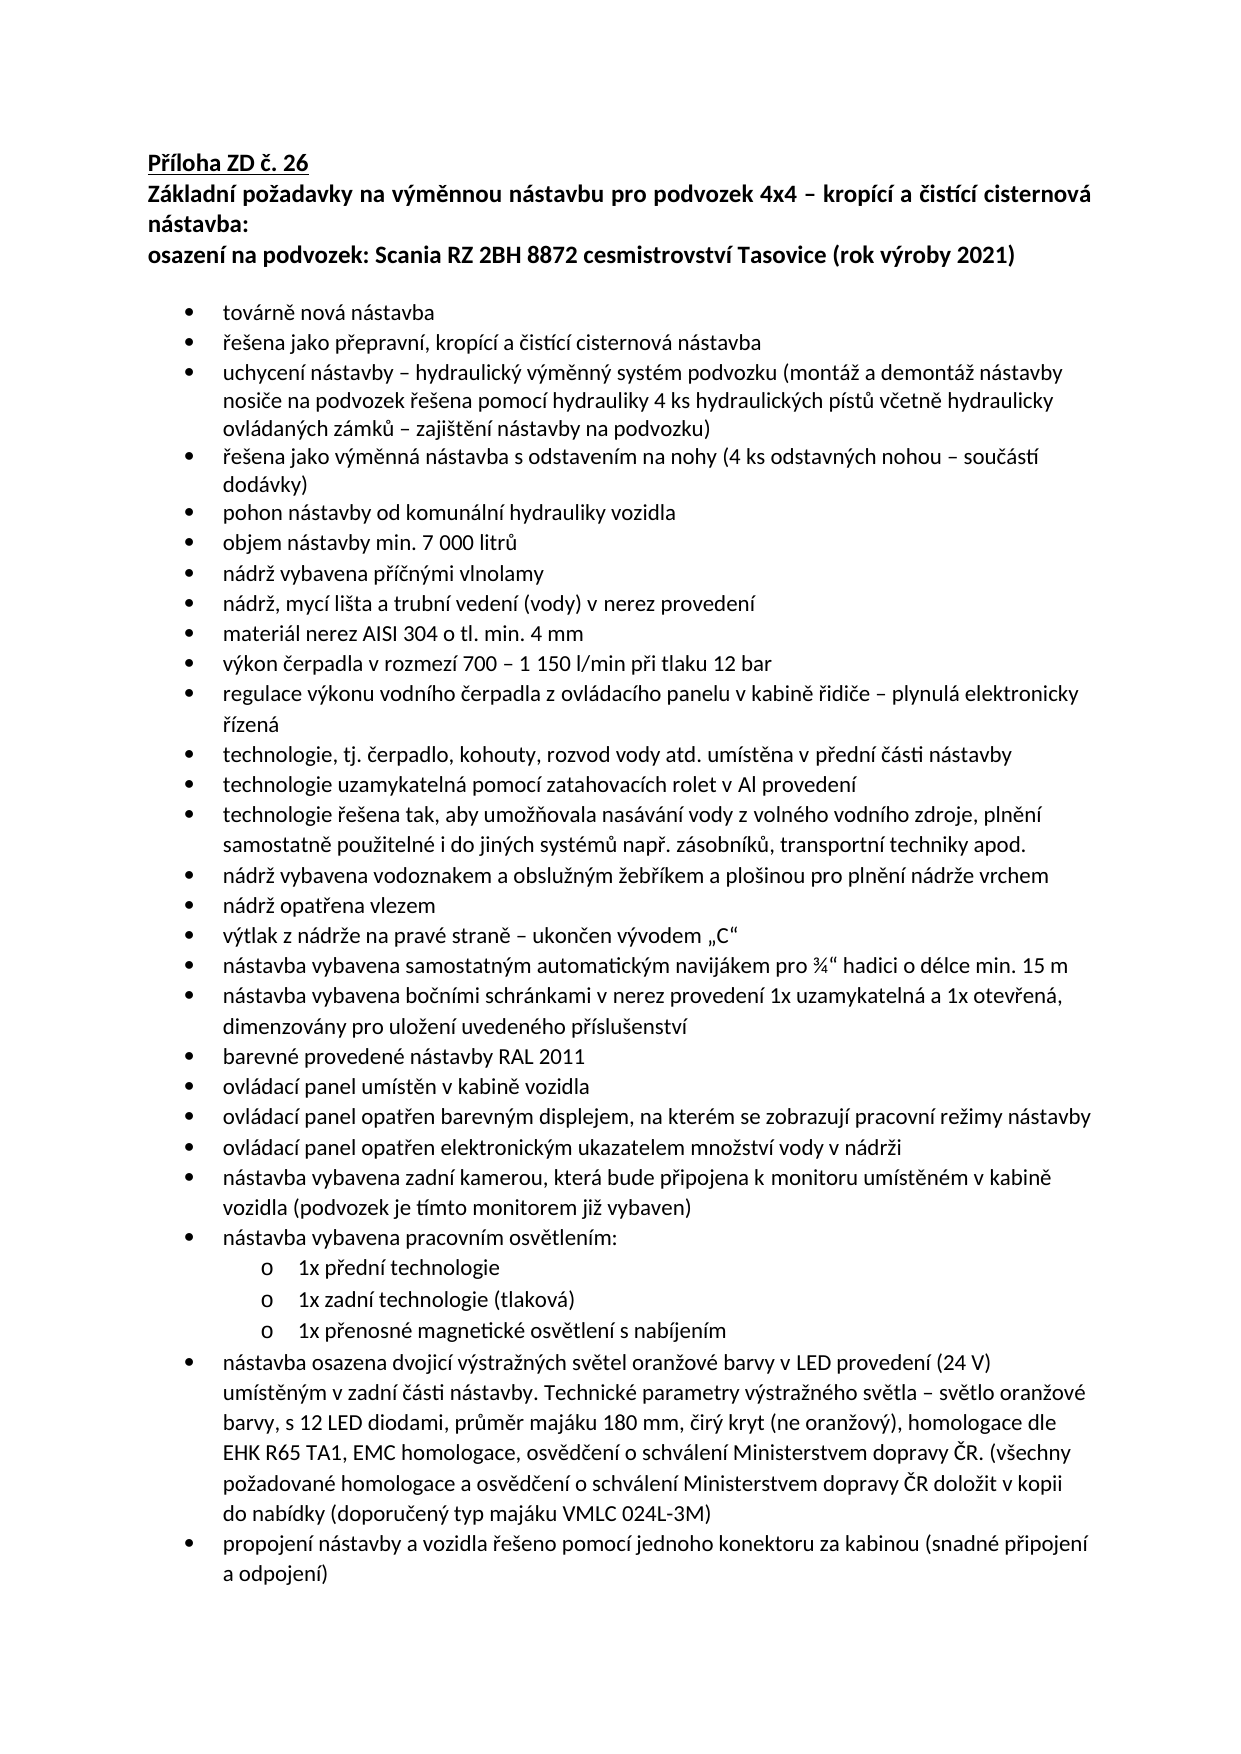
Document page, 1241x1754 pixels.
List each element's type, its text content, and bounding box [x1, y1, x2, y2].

list technologie, tj. čerpadlo, kohouty, rozvod vody atd. umístěna v přední části nástavby [185, 740, 1093, 768]
list 1x přední technologie [260, 1253, 1093, 1283]
list nástavba osazena dvojicí výstražných světel oranžové barvy v LED provedení (24 V) umístěným v zadní části nástavby. Technické parametry výstražného světla – světlo oranžové barvy, s 12 LED diodami, průměr majáku 180 mm, čirý kryt (ne oranžový), homologace dle EHK R65 TA1, EMC homologace, osvědčení o schválení Ministerstvem dopravy ČR. (všechny požadované homologace a osvědčení o schválení Ministerstvem dopravy ČR doložit v kopii do nabídky (doporučený typ majáku VMLC 024L-3M) [185, 1348, 1093, 1527]
text Základní požadavky na výměnnou nástavbu pro podvozek 4x4 – kropící a čistící cisternová nástavba: [148, 178, 1093, 239]
list nástavba vybavena samostatným automatickým navijákem pro ¾“ hadici o délce min. 15 m [185, 951, 1093, 979]
list výtlak z nádrže na pravé straně – ukončen vývodem „C“ [185, 921, 1093, 949]
list nádrž opatřena vlezem [185, 891, 1093, 919]
list nástavba vybavena bočními schránkami v nerez provedení 1x uzamykatelná a 1x otevřená, dimenzovány pro uložení uvedeného příslušenství [185, 982, 1093, 1040]
list ovládací panel opatřen elektronickým ukazatelem množství vody v nádrži [185, 1133, 1093, 1161]
list ovládací panel umístěn v kabině vozidla [185, 1072, 1093, 1100]
list barevné provedené nástavby RAL 2011 [185, 1042, 1093, 1070]
list řešena jako přepravní, kropící a čistící cisternová nástavba [185, 328, 1093, 356]
text osazení na podvozek: Scania RZ 2BH 8872 cesmistrovství Tasovice (rok výroby 2021) [148, 239, 1093, 270]
list propojení nástavby a vozidla řešeno pomocí jednoho konektoru za kabinou (snadné připojení a odpojení) [185, 1529, 1093, 1587]
list materiál nerez AISI 304 o tl. min. 4 mm [185, 619, 1093, 647]
list regulace výkonu vodního čerpadla z ovládacího panelu v kabině řidiče – plynulá elektronicky řízená [185, 679, 1093, 738]
list objem nástavby min. 7 000 litrů [185, 528, 1093, 556]
list nástavba vybavena pracovním osvětlením: [185, 1223, 1093, 1251]
list 1x zadní technologie (tlaková) [260, 1285, 1093, 1314]
list nádrž vybavena vodoznakem a obslužným žebříkem a plošinou pro plnění nádrže vrchem [185, 861, 1093, 889]
list nádrž vybavena příčnými vlnolamy [185, 559, 1093, 587]
list pohon nástavby od komunální hydrauliky vozidla [185, 498, 1093, 526]
list ovládací panel opatřen barevným displejem, na kterém se zobrazují pracovní režimy nástavby [185, 1102, 1093, 1130]
list továrně nová nástavba [185, 298, 1093, 326]
list nástavba vybavena zadní kamerou, která bude připojena k monitoru umístěném v kabině vozidla (podvozek je tímto monitorem již vybaven) [185, 1163, 1093, 1221]
list nádrž, mycí lišta a trubní vedení (vody) v nerez provedení [185, 589, 1093, 617]
list uchycení nástavby – hydraulický výměnný systém podvozku (montáž a demontáž nástavby nosiče na podvozek řešena pomocí hydrauliky 4 ks hydraulických pístů včetně hydraulicky ovládaných zámků – zajištění nástavby na podvozku) [185, 358, 1093, 442]
list 1x přenosné magnetické osvětlení s nabíjením [260, 1316, 1093, 1346]
list technologie řešena tak, aby umožňovala nasávání vody z volného vodního zdroje, plnění samostatně použitelné i do jiných systémů např. zásobníků, transportní techniky apod. [185, 800, 1093, 858]
list výkon čerpadla v rozmezí 700 – 1 150 l/min při tlaku 12 bar [185, 649, 1093, 677]
list technologie uzamykatelná pomocí zatahovacích rolet v Al provedení [185, 770, 1093, 798]
text Příloha ZD č. 26 [148, 148, 1093, 178]
list řešena jako výměnná nástavba s odstavením na nohy (4 ks odstavných nohou – součástí dodávky) [185, 442, 1093, 498]
